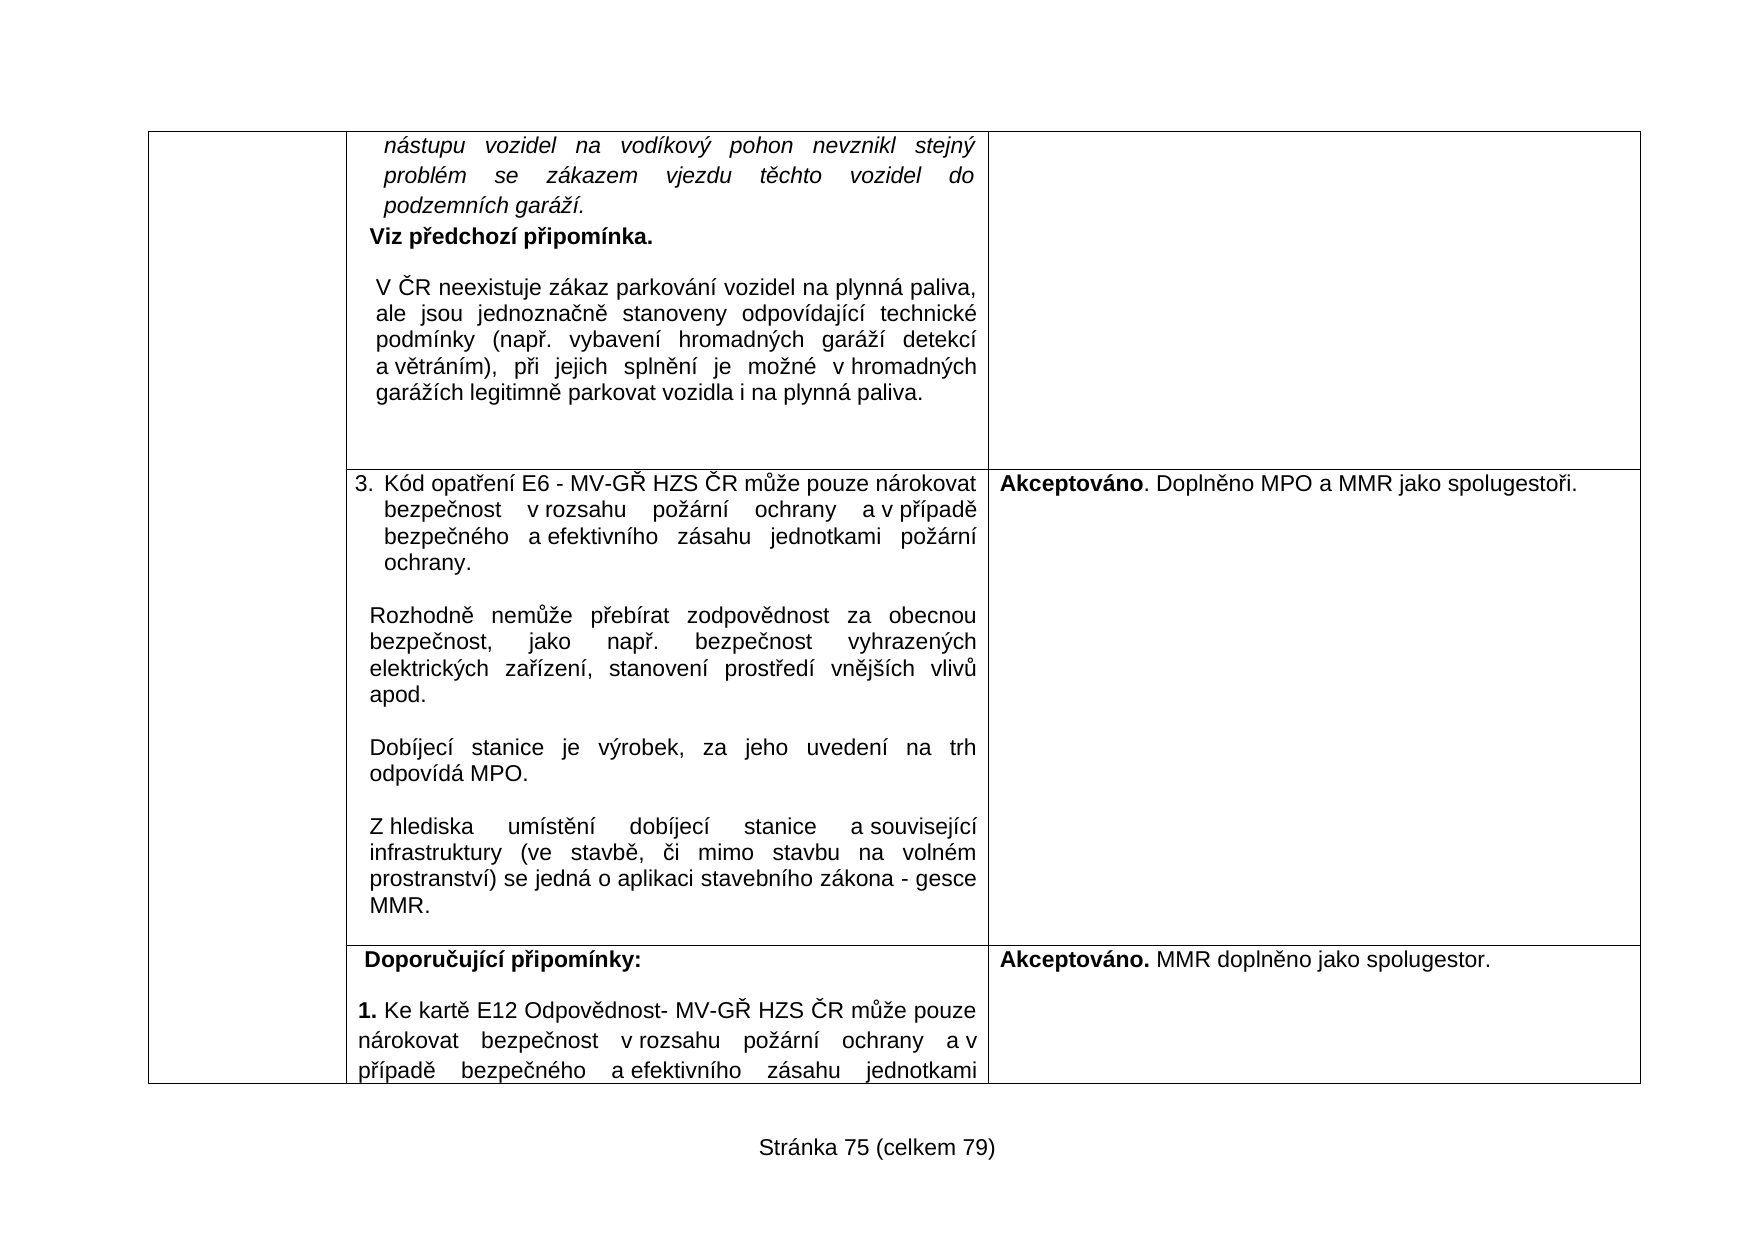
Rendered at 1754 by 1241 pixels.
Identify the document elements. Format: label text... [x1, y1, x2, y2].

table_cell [347, 132, 988, 469]
table_cell Akceptováno. Doplněno MPO a MMR jako spolugestoři. [989, 470, 1640, 944]
table_cell Kód opatření E6 - MV-GŘ HZS ČR může pouze nárokovat bezpečnost v rozsahu požární ochrany a v případě bezpečného a efektivního zásahu jednotkami požární ochrany. Rozhodně nemůže přebírat zodpovědnost za obecnou bezpečnost, jako např. bezpečnost vyhrazených elektrických zařízení, stanovení prostředí vnějších vlivů apod. Dobíjecí stanice je výrobek, za jeho uvedení na trh odpovídá MPO. Z hlediska umístění dobíjecí stanice a související infrastruktury (ve stavbě, či mimo stavbu na volném prostranství) se jedná o aplikaci stavebního zákona - gesce MMR. [347, 470, 988, 944]
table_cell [347, 946, 988, 1083]
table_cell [989, 132, 1640, 469]
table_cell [989, 946, 1640, 1083]
